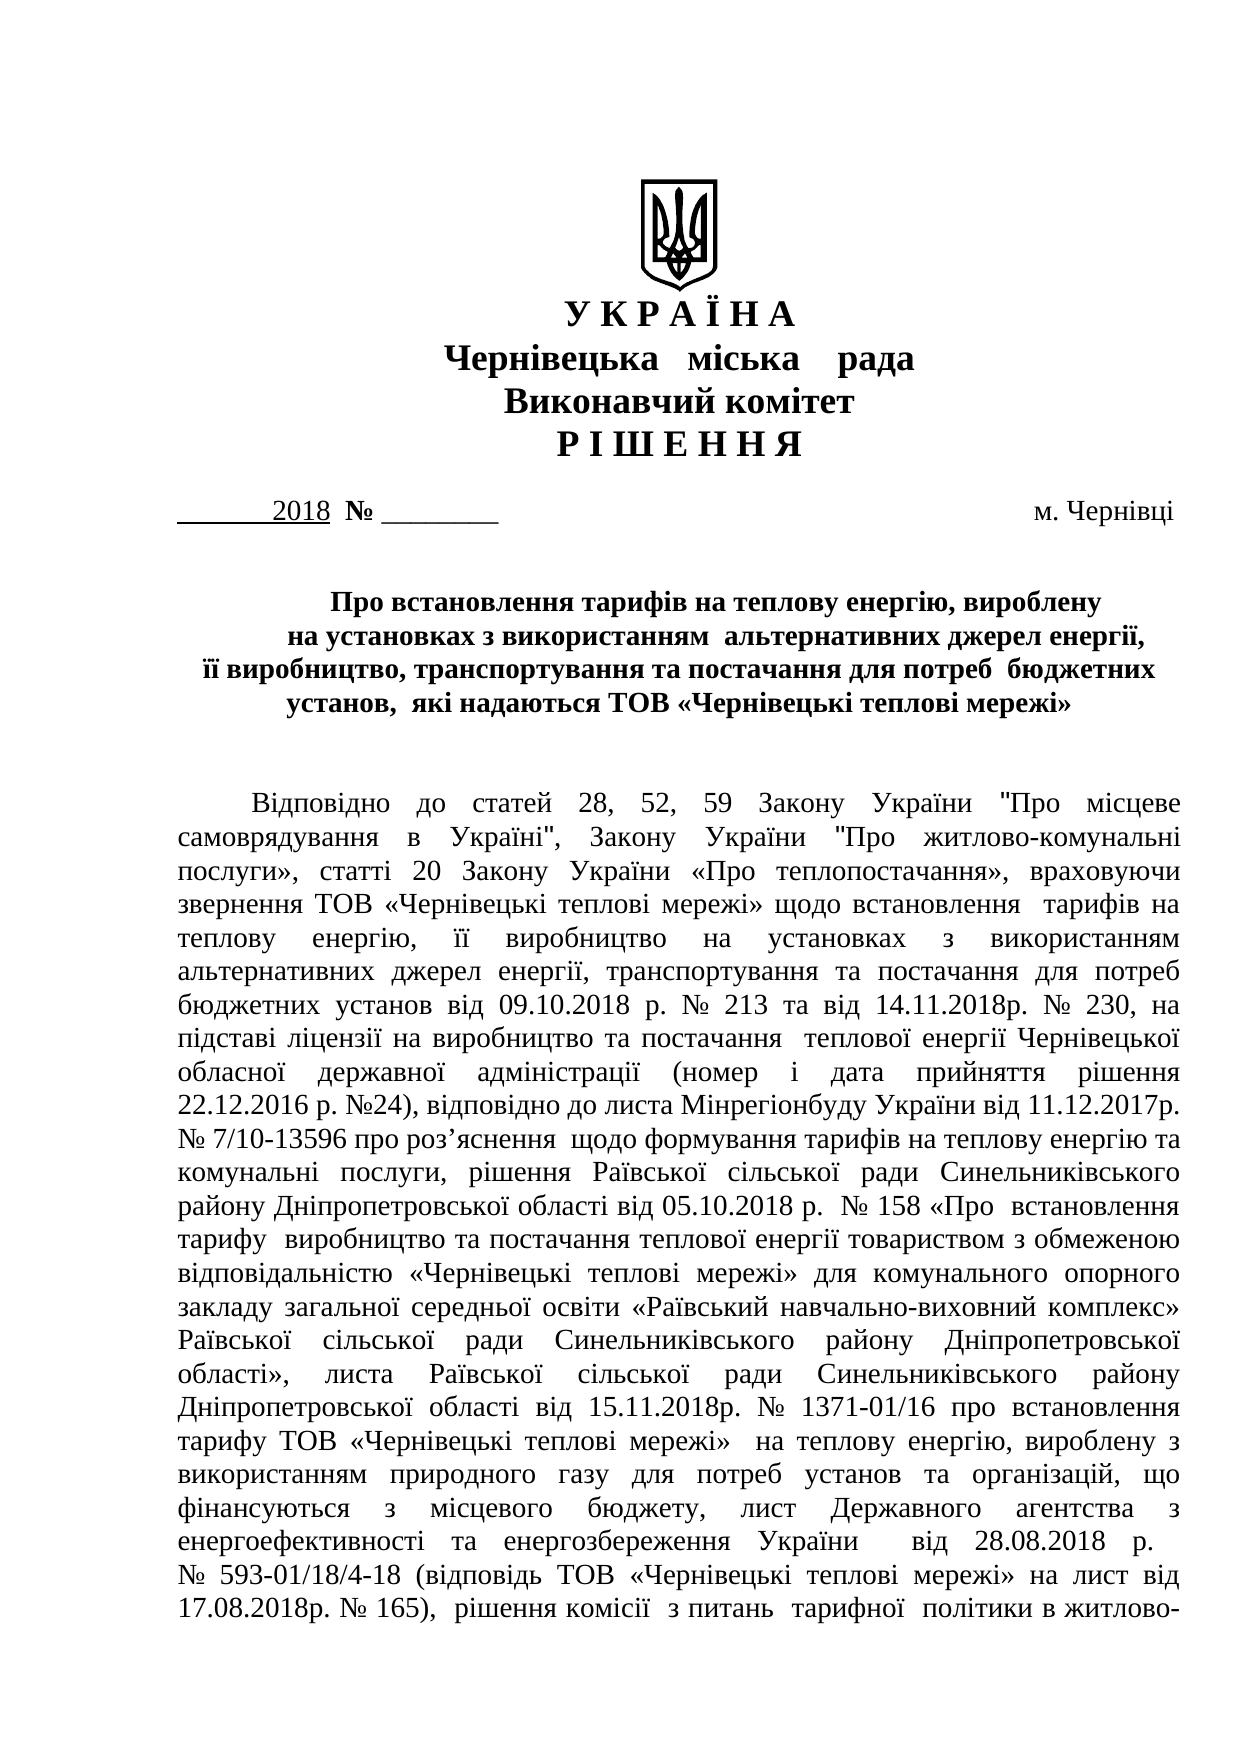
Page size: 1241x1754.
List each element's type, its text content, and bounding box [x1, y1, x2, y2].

text Про встановлення тарифів на теплову енергію, вироблену [177, 584, 1181, 618]
text 2018 № ________ м. Чернівці [177, 493, 1181, 527]
text Чернівецька міська рада [177, 335, 1181, 378]
text на установках з використанням альтернативних джерел енергії, її виробництво, транспортування та постачання для потреб бюджетних установ, які надаються ТОВ «Чернівецькі теплові мережі» [177, 618, 1181, 718]
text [177, 785, 1181, 1624]
text Виконавчий комітет [177, 378, 1181, 421]
text Р І Ш Е Н Н Я [177, 421, 1181, 464]
text У К Р А Ї Н А [177, 292, 1181, 335]
